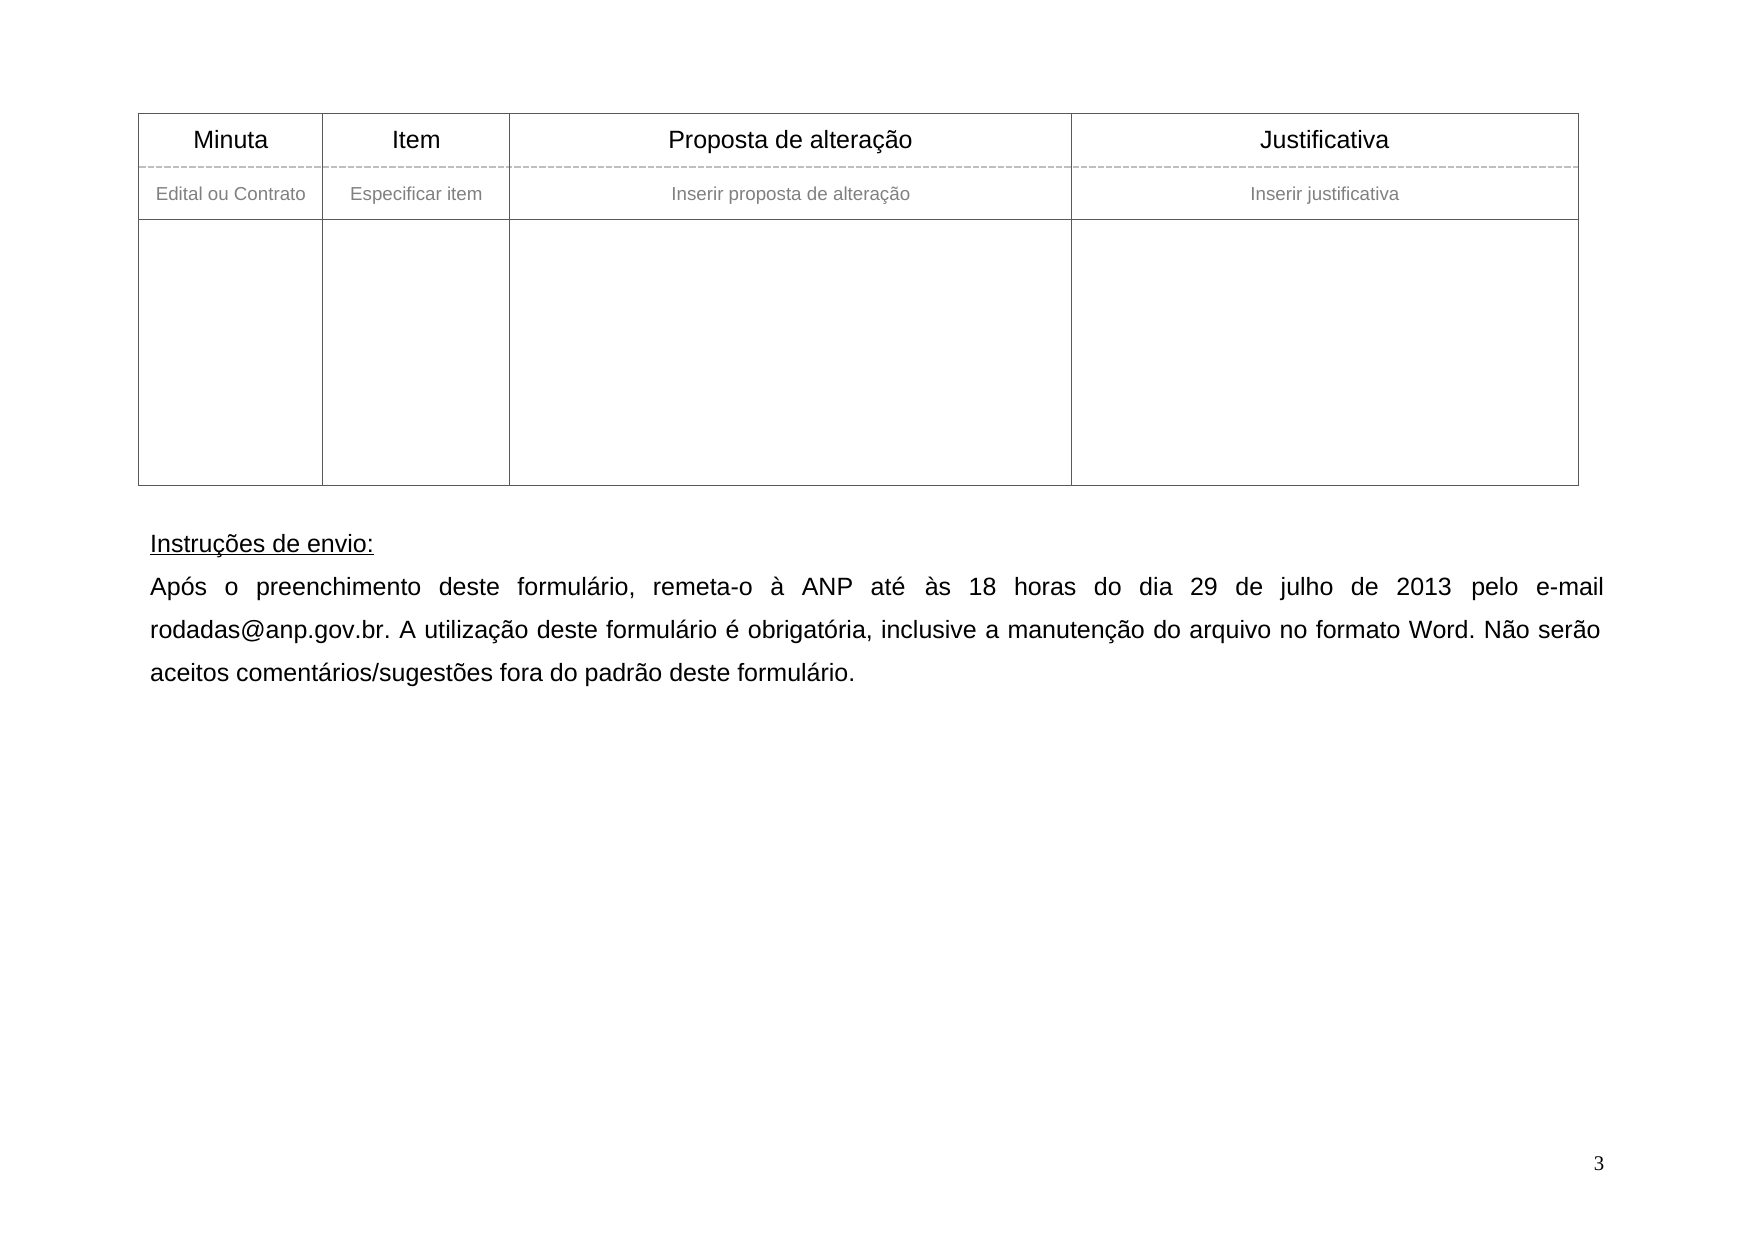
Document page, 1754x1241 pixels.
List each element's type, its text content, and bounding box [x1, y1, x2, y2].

table_cell Inserir justificativa [1072, 166, 1578, 219]
table_header Minuta [139, 114, 322, 166]
table_cell Especificar item [323, 166, 509, 219]
table_header Justificativa [1072, 114, 1578, 166]
table_cell [1072, 220, 1578, 484]
table_cell [139, 220, 322, 484]
table_cell Edital ou Contrato [139, 166, 322, 219]
table_header Proposta de alteração [510, 114, 1071, 166]
text Instruções de envio: [150, 529, 1604, 557]
table_cell [510, 220, 1071, 484]
table_cell Inserir proposta de alteração [510, 166, 1071, 219]
table_cell [323, 220, 509, 484]
table_header Item [323, 114, 509, 166]
text Após o preenchimento deste formulário, remeta-o à ANP até às 18 horas do dia 29 de julho de 2013 pelo e-mail rodadas@anp.gov.br. A utilização deste formulário é obrigatória, inclusive a manutenção do arquivo no formato Word. Não serão aceitos comentários/sugestões fora do padrão deste formulário. [150, 572, 1604, 687]
